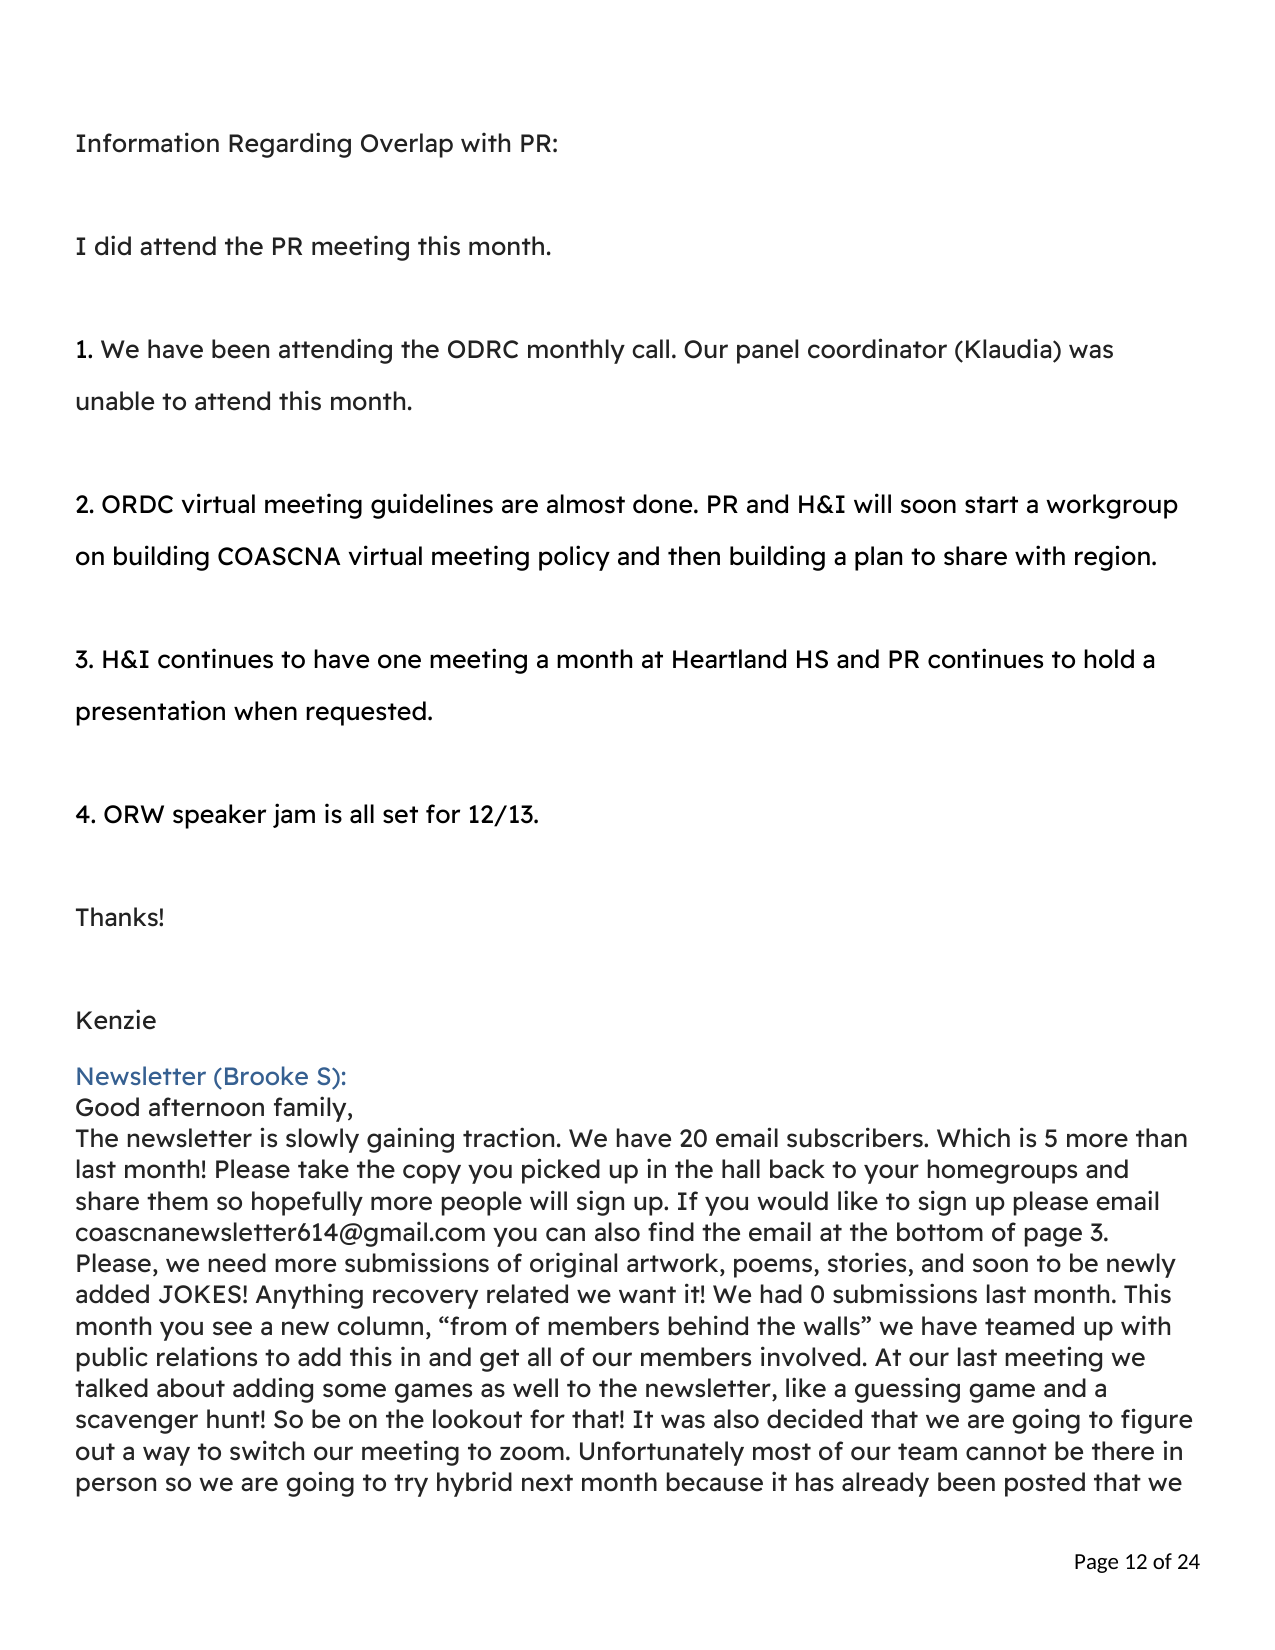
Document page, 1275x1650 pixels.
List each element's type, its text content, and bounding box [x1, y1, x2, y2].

text 3. H&I continues to have one meeting a month at Heartland HS and PR continues to hold a presentation when requested. [75, 643, 1200, 726]
text 1. We have been attending the ODRC monthly call. Our panel coordinator (Klaudia) was unable to attend this month. [75, 334, 1200, 417]
text Good afternoon family, [75, 1091, 1200, 1122]
text Information Regarding Overlap with PR: [75, 128, 1200, 159]
text I did attend the PR meeting this month. [75, 231, 1200, 262]
text 2. ORDC virtual meeting guidelines are almost done. PR and H&I will soon start a workgroup on building COASCNA virtual meeting policy and then building a plan to share with region. [75, 489, 1200, 571]
text Thanks! [75, 901, 1200, 932]
subtitle Newsletter (Brooke S): [75, 1060, 1200, 1091]
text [75, 1216, 1200, 1497]
text 4. ORW speaker jam is all set for 12/13. [75, 798, 1200, 829]
text The newsletter is slowly gaining traction. We have 20 email subscribers. Which is 5 more than last month! Please take the copy you picked up in the hall back to your homegroups and share them so hopefully more people will sign up. If you would like to sign up please email [75, 1122, 1200, 1216]
text Kenzie [75, 1004, 1200, 1036]
